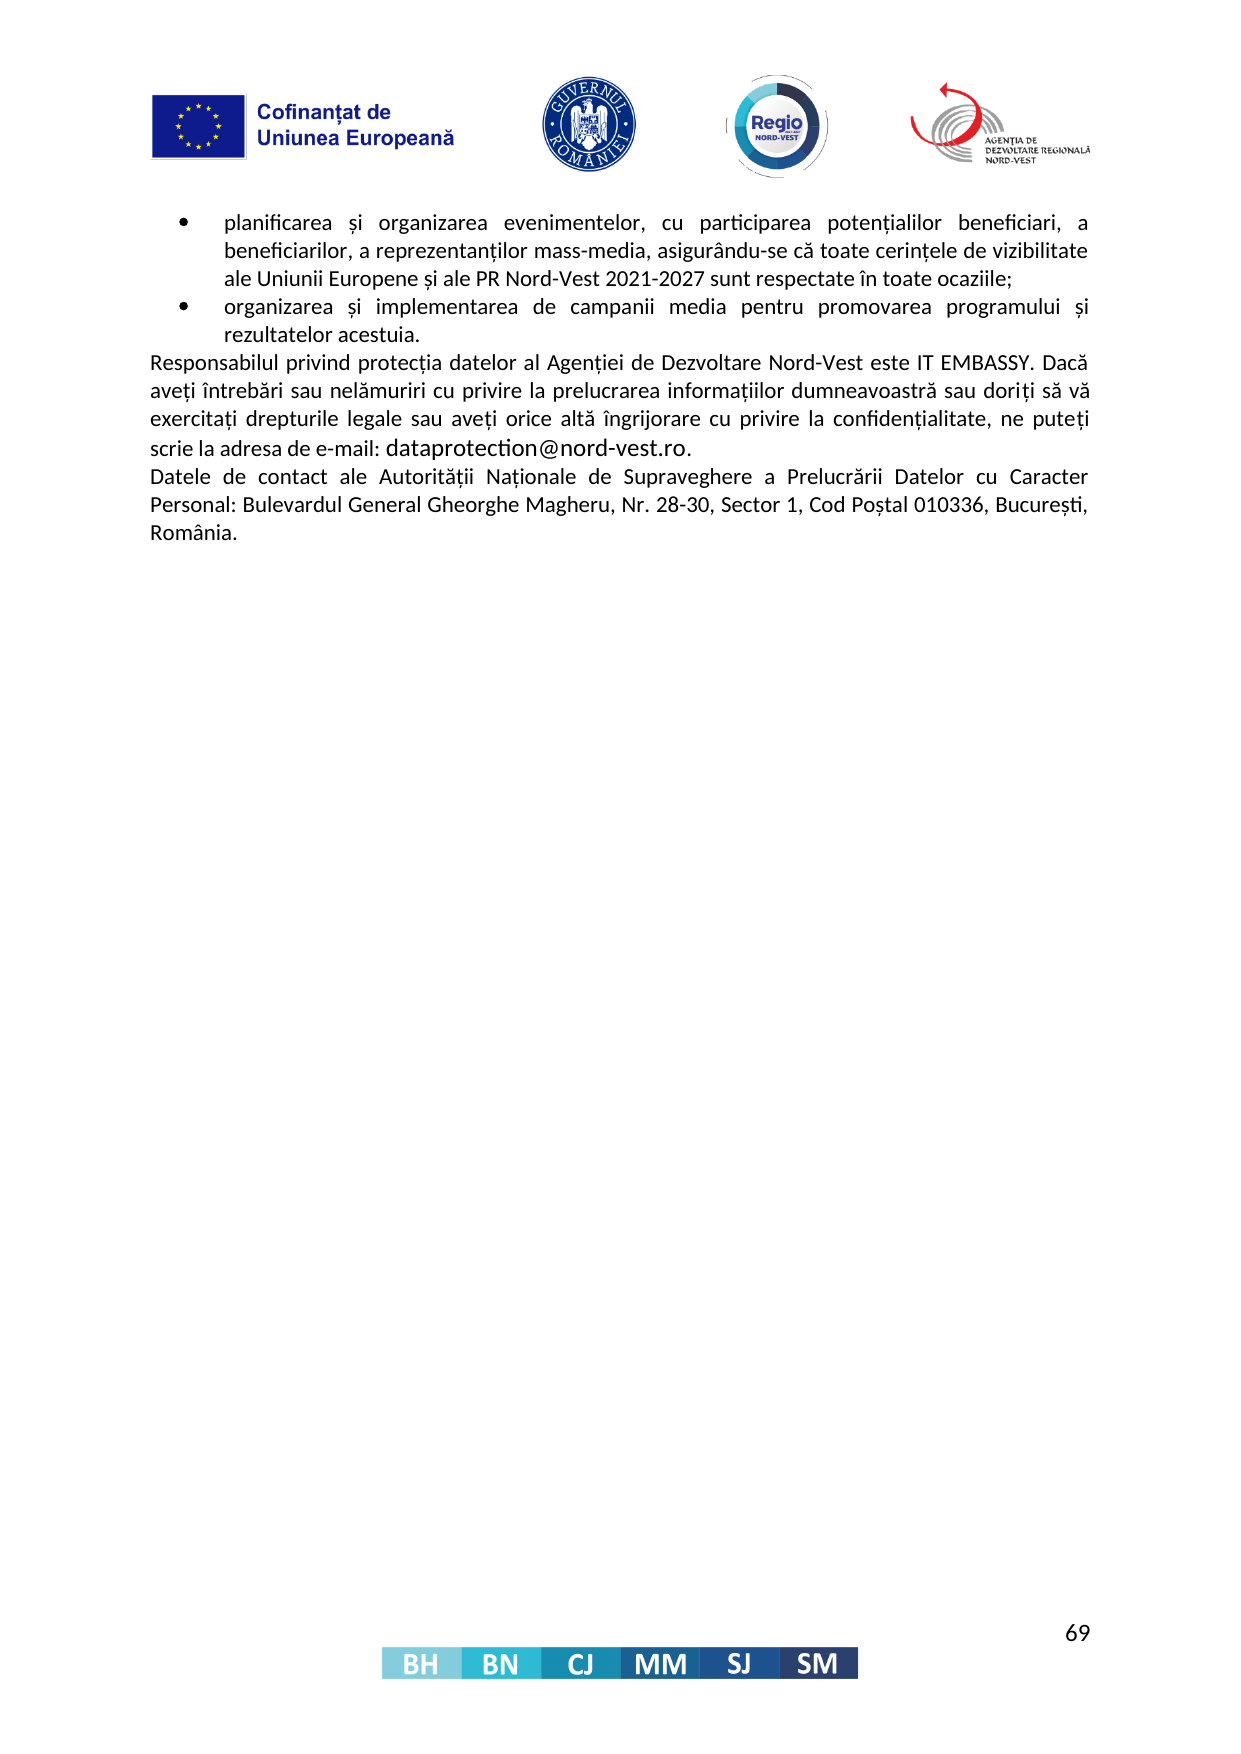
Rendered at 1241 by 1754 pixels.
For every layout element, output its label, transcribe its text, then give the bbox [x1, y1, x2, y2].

list organizarea și implementarea de campanii media pentru promovarea programului și rezultatelor acestuia. [179, 292, 1090, 348]
picture [382, 1647, 859, 1679]
text Responsabilul privind protecția datelor al Agenției de Dezvoltare Nord-Vest este IT EMBASSY. Dacă aveţi întrebări sau nelămuriri cu privire la prelucrarea informațiilor dumneavoastră sau doriţi să vă exercitaţi drepturile legale sau aveţi orice altă îngrijorare cu privire la confidențialitate, ne puteţi scrie la adresa de e-mail: dataprotection@nord-vest.ro. [150, 348, 1090, 462]
picture [150, 75, 1091, 178]
list planificarea și organizarea evenimentelor, cu participarea potențialilor beneficiari, a beneficiarilor, a reprezentanților mass-media, asigurându-se că toate cerințele de vizibilitate ale Uniunii Europene și ale PR Nord-Vest 2021-2027 sunt respectate în toate ocaziile; [179, 208, 1090, 292]
text Datele de contact ale Autorității Naționale de Supraveghere a Prelucrării Datelor cu Caracter Personal: Bulevardul General Gheorghe Magheru, Nr. 28-30, Sector 1, Cod Poștal 010336, București, România. [150, 462, 1090, 546]
